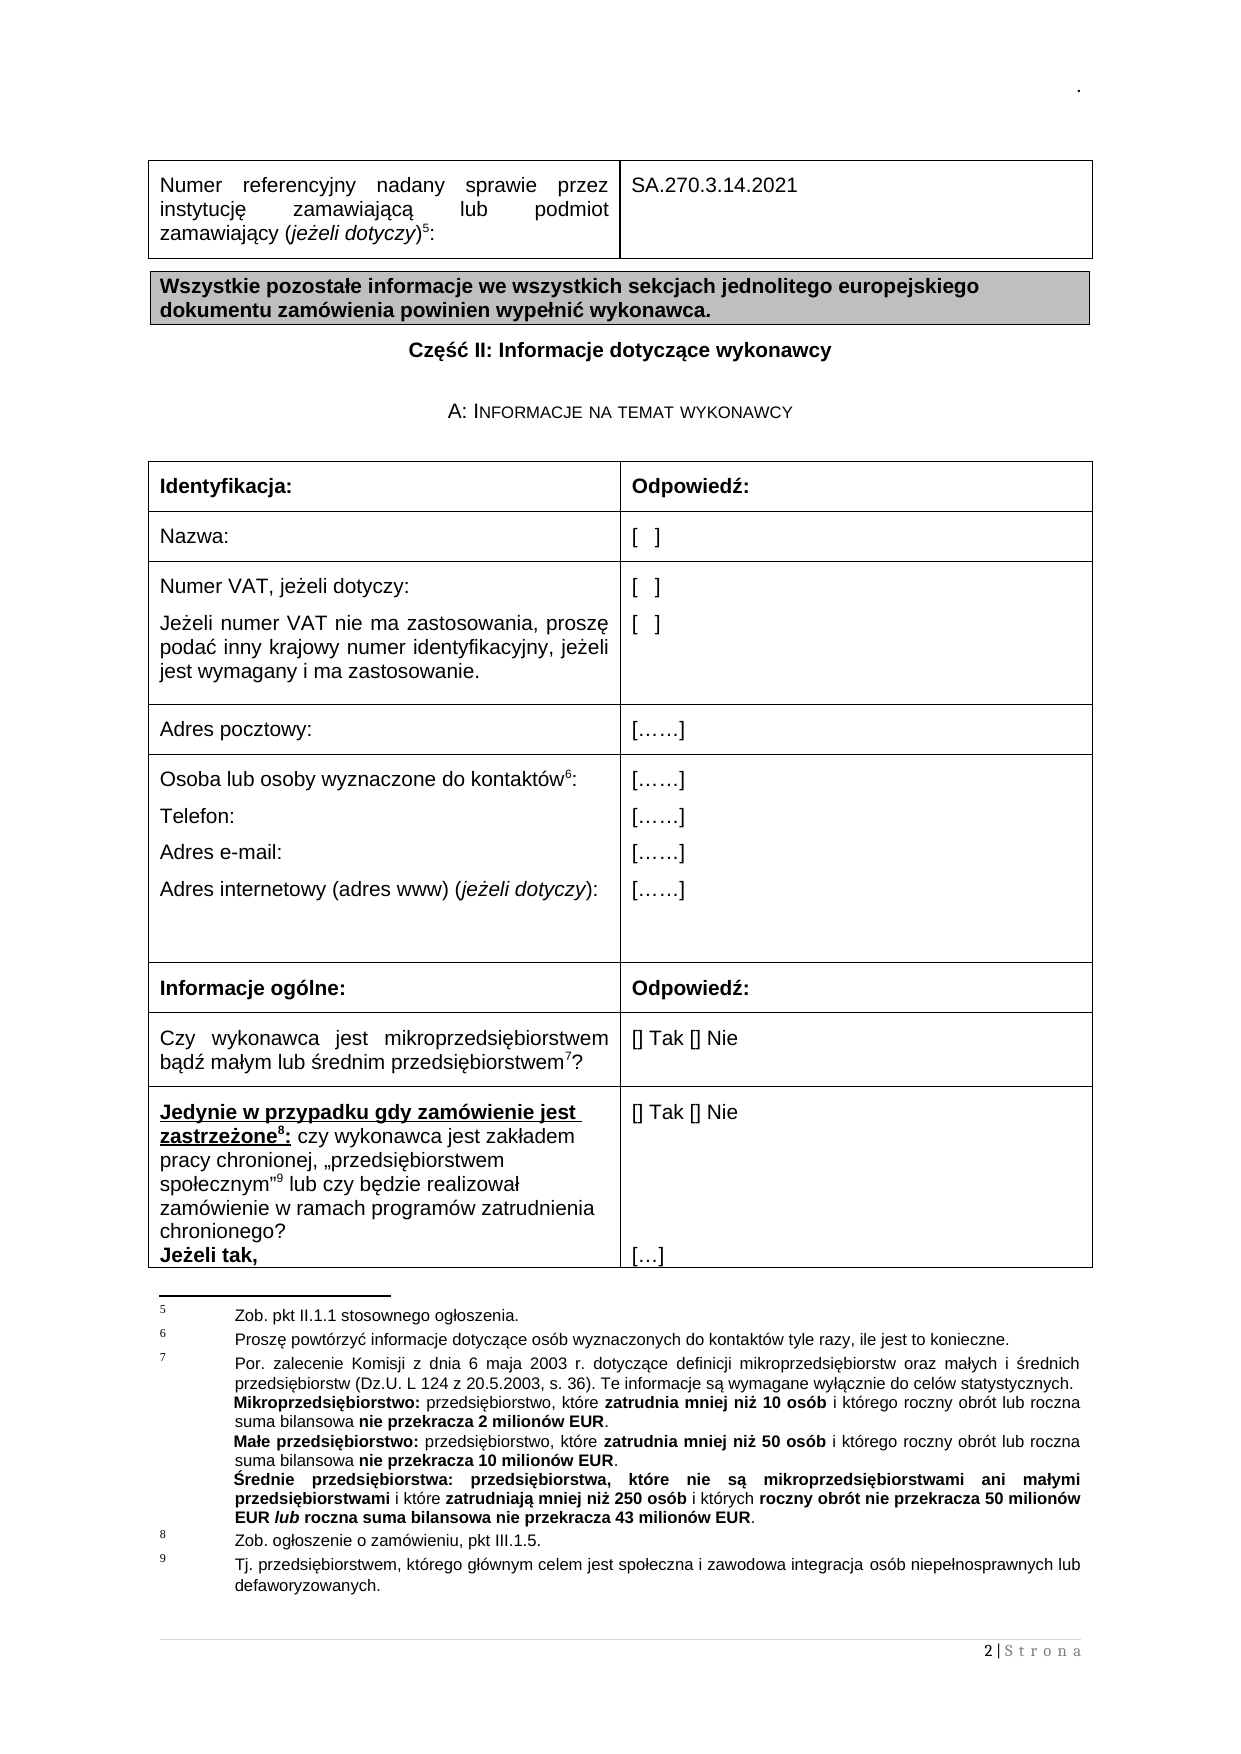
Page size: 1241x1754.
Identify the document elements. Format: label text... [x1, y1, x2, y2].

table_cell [149, 1087, 620, 1267]
table_cell Numer referencyjny nadany sprawie przez instytucję zamawiającą lub podmiot zamawiający (jeżeli dotyczy): [149, 161, 619, 257]
table_cell Informacje ogólne: [149, 963, 620, 1012]
table_cell Osoba lub osoby wyznaczone do kontaktów: Telefon: Adres e-mail: Adres internetowy (adres www) (jeżeli dotyczy): [149, 755, 620, 962]
text A: Informacje na temat wykonawcy [159, 399, 1081, 423]
text Część II: Informacje dotyczące wykonawcy [159, 338, 1081, 362]
table_cell [……] [……] [……] [……] [621, 755, 1092, 962]
table_cell Odpowiedź: [621, 963, 1092, 1012]
table_header Odpowiedź: [621, 462, 1092, 511]
table_cell [ ] [621, 512, 1092, 561]
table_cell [621, 1087, 1092, 1267]
text Wszystkie pozostałe informacje we wszystkich sekcjach jednolitego europejskiego dokumentu zamówienia powinien wypełnić wykonawca. [151, 272, 1089, 324]
table_cell Numer VAT, jeżeli dotyczy: Jeżeli numer VAT nie ma zastosowania, proszę podać inny krajowy numer identyfikacyjny, jeżeli jest wymagany i ma zastosowanie. [149, 562, 620, 703]
table_cell Nazwa: [149, 512, 620, 561]
table_cell [……] [621, 705, 1092, 753]
table_cell [] Tak [] Nie [621, 1013, 1092, 1086]
table_cell SA.270.3.14.2021 [621, 161, 1092, 257]
table_cell Czy wykonawca jest mikroprzedsiębiorstwem bądź małym lub średnim przedsiębiorstwem? [149, 1013, 620, 1086]
table_cell Adres pocztowy: [149, 705, 620, 753]
table_cell [ ] [ ] [621, 562, 1092, 703]
table_header Identyfikacja: [149, 462, 620, 511]
